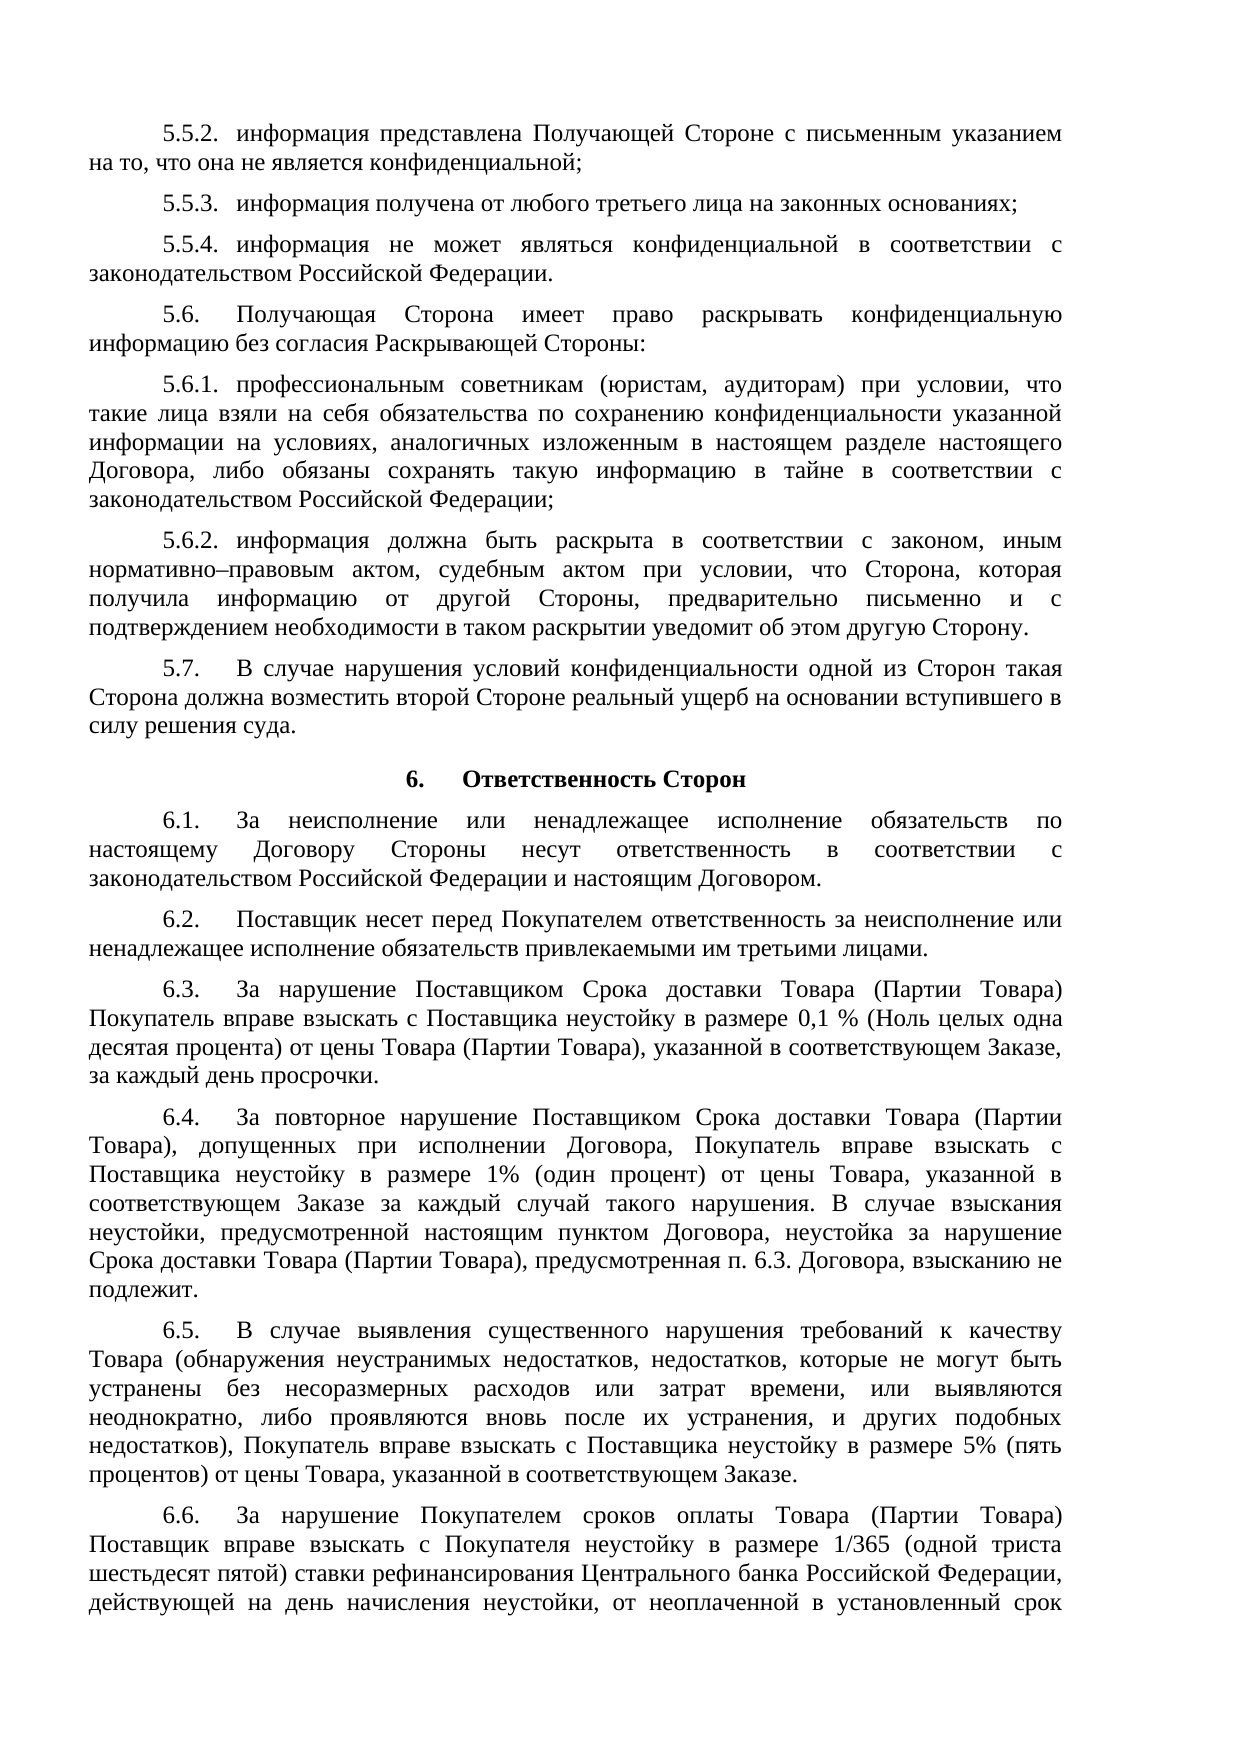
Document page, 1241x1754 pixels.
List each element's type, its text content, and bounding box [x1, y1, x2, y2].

list информация должна быть раскрыта в соответствии с законом, иным нормативно–правовым актом, судебным актом при условии, что Сторона, которая получила информацию от другой Стороны, предварительно письменно и с подтверждением необходимости в таком раскрытии уведомит об этом другую Сторону. [89, 526, 1063, 641]
list За повторное нарушение Поставщиком Срока доставки Товара (Партии Товара), допущенных при исполнении Договора, Покупатель вправе взыскать с Поставщика неустойку в размере 1% (один процент) от цены Товара, указанной в соответствующем Заказе за каждый случай такого нарушения. В случае взыскания неустойки, предусмотренной настоящим пунктом Договора, неустойка за нарушение Срока доставки Товара (Партии Товара), предусмотренная п. 6.3. Договора, взысканию не подлежит. [89, 1102, 1063, 1303]
list В случае выявления существенного нарушения требований к качеству Товара (обнаружения неустранимых недостатков, недостатков, которые не могут быть устранены без несоразмерных расходов или затрат времени, или выявляются неоднократно, либо проявляются вновь после их устранения, и других подобных недостатков), Покупатель вправе взыскать с Поставщика неустойку в размере 5% (пять процентов) от цены Товара, указанной в соответствующем Заказе. [89, 1316, 1063, 1488]
list информация не может являться конфиденциальной в соответствии с законодательством Российской Федерации. [89, 229, 1063, 287]
list профессиональным советникам (юристам, аудиторам) при условии, что такие лица взяли на себя обязательства по сохранению конфиденциальности указанной информации на условиях, аналогичных изложенным в настоящем разделе настоящего Договора, либо обязаны сохранять такую информацию в тайне в соответствии с законодательством Российской Федерации; [89, 369, 1063, 513]
list информация представлена Получающей Стороне с письменным указанием на то, что она не является конфиденциальной; [89, 118, 1063, 176]
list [89, 1501, 1063, 1616]
list Получающая Сторона имеет право раскрывать конфиденциальную информацию без согласия Раскрывающей Стороны: [89, 299, 1063, 357]
list Ответственность Сторон [89, 764, 1063, 793]
list За нарушение Поставщиком Срока доставки Товара (Партии Товара) Покупатель вправе взыскать с Поставщика неустойку в размере 0,1 % (Ноль целых одна десятая процента) от цены Товара (Партии Товара), указанной в соответствующем Заказе, за каждый день просрочки. [89, 974, 1063, 1089]
list В случае нарушения условий конфиденциальности одной из Сторон такая Сторона должна возместить второй Стороне реальный ущерб на основании вступившего в силу решения суда. [89, 653, 1063, 739]
list За неисполнение или ненадлежащее исполнение обязательств по настоящему Договору Стороны несут ответственность в соответствии с законодательством Российской Федерации и настоящим Договором. [89, 806, 1063, 892]
list информация получена от любого третьего лица на законных основаниях; [89, 188, 1063, 217]
list Поставщик несет перед Покупателем ответственность за неисполнение или ненадлежащее исполнение обязательств привлекаемыми им третьими лицами. [89, 904, 1063, 962]
